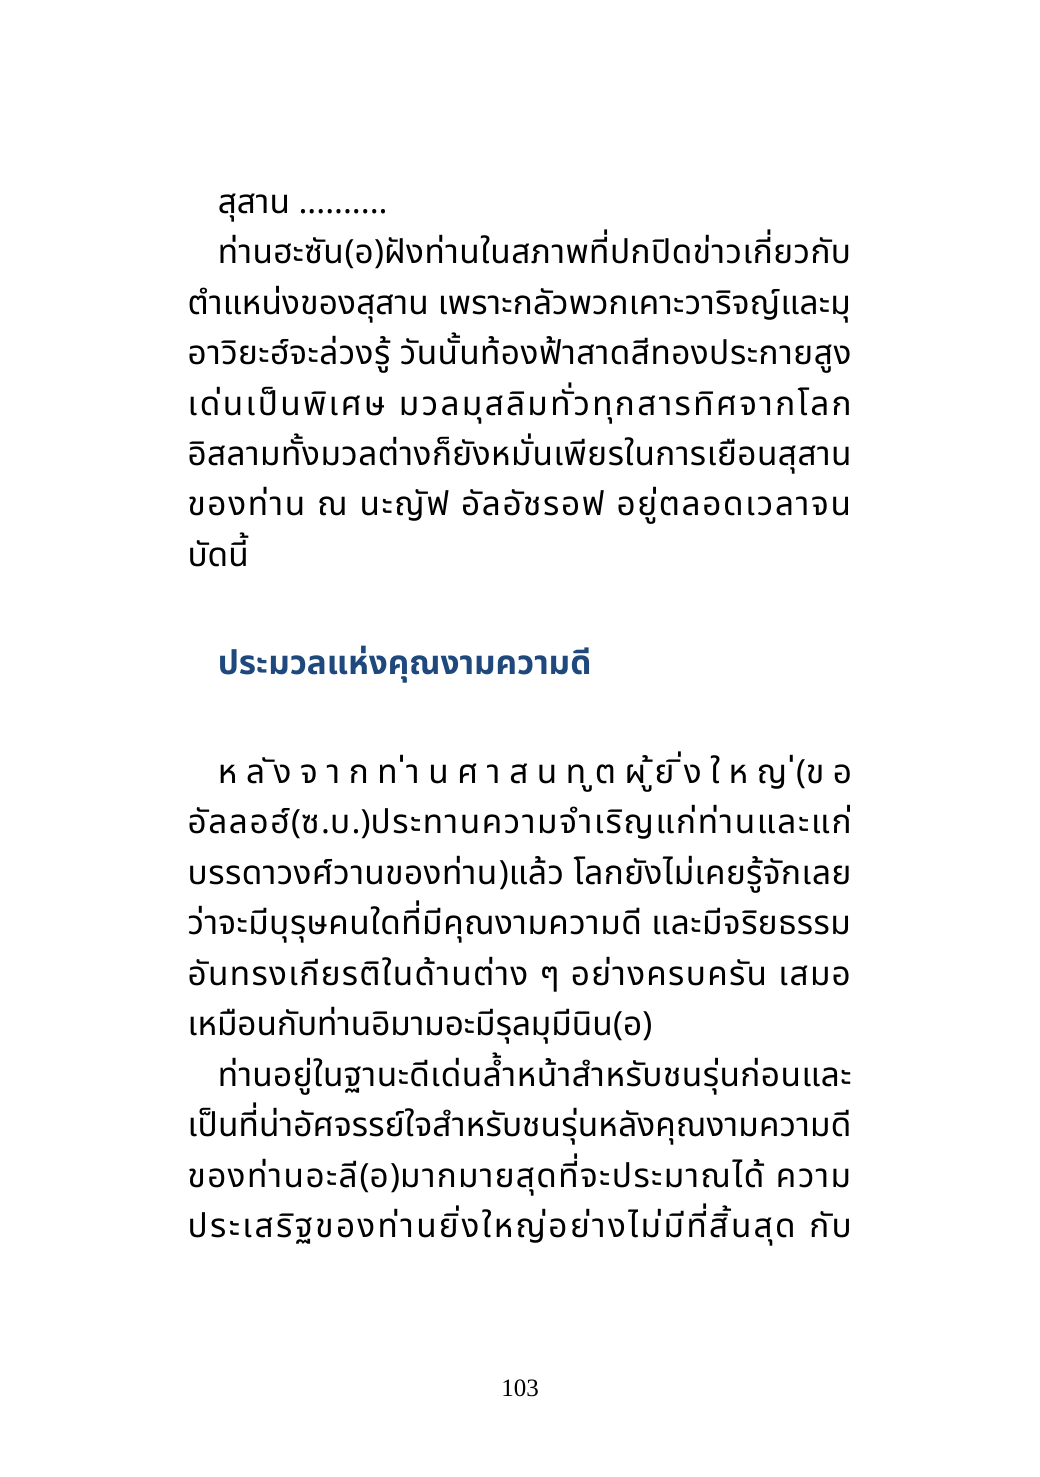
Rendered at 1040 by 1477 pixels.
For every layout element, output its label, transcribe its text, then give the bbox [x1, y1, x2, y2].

text สุสาน .......... [187, 177, 852, 228]
text ท่านฮะซัน(อ)ฝังท่านในสภาพที่ปกปิดข่าวเกี่ยวกับตำแหน่งของสุสาน เพราะกลัวพวกเคาะวาริจญ์และมุอาวิยะฮ์จะล่วงรู้ วันนั้นท้องฟ้าสาดสีทองประกายสูงเด่นเป็นพิเศษ มวลมุสลิมทั่วทุกสารทิศจากโลกอิสลามทั้งมวลต่างก็ยังหมั่นเพียรในการเยือนสุสานของท่าน ณ นะญัฟ อัลอัชรอฟ อยู่ตลอดเวลาจนบัดนี้ [187, 228, 852, 581]
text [187, 1051, 852, 1253]
text หลังจากท่านศาสนทูตผู้ยิ่งใหญ่(ขออัลลอฮ์(ซ.บ.)ประทานความจำเริญแก่ท่านและแก่บรรดาวงศ์วานของท่าน)แล้ว โลกยังไม่เคยรู้จักเลยว่าจะมีบุรุษคนใดที่มีคุณงามความดี และมีจริยธรรมอันทรงเกียรติในด้านต่าง ๆ อย่างครบครัน เสมอเหมือนกับท่านอิมามอะมีรุลมุมีนิน(อ) [187, 747, 852, 1051]
subtitle ประมวลแห่งคุณงามความดี [187, 639, 852, 689]
